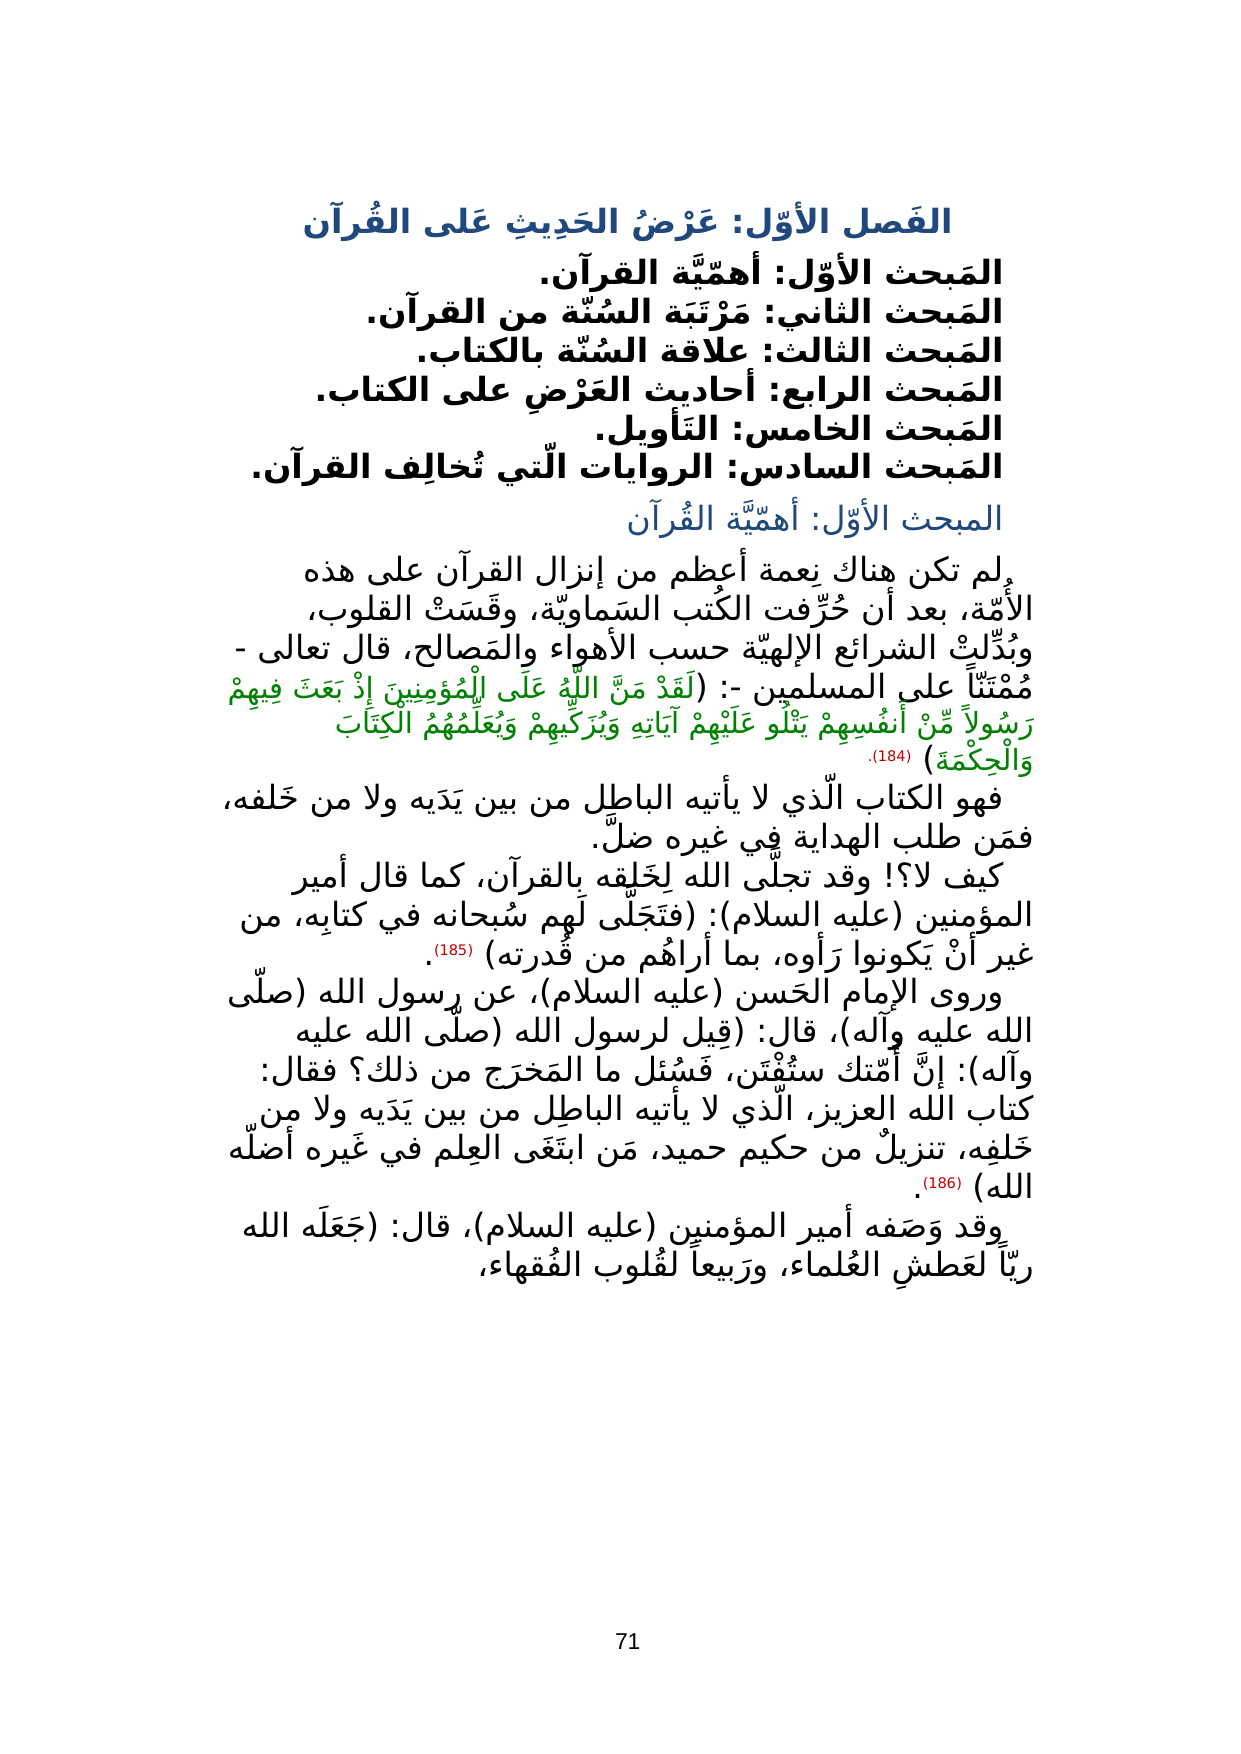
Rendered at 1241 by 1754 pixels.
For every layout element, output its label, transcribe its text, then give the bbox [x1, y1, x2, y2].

text المَبحث الخامس: التَأويل. [222, 409, 1033, 448]
text كيف لا؟! وقد تجلَّى الله لِخَلقه بالقرآن، كما قال أمير المؤمنين‏ (عليه السلام): (فتَجَلَّى لَهم سُبحانه في كتابِه، من غير أنْ يَكونوا رَأوه، بما أراهُم من قُدرته) (185). [222, 856, 1033, 973]
text وروى الإمام الحَسن (عليه السلام)، عن رسول الله (صلّى الله عليه وآله)، قال: (قِيل لرسول الله (صلّى الله عليه وآله): إنَّ أُمّتك ستُفْتَن، فَسُئل ما المَخرَج من ذلك؟ فقال: كتاب الله العزيز، الّذي لا يأتيه الباطِل من بين يَدَيه ولا من خَلفِه، تنزيلٌ من حكيم حميد، مَن ابتَغَى العِلم في غَيره أضلّه الله) (186). [222, 973, 1033, 1206]
text المَبحث السادس: الروايات الّتي تُخالِف القرآن. [222, 448, 1033, 487]
text فهو الكتاب الّذي لا يأتيه الباطل من بين يَدَيه ولا من خَلفه، فمَن طلب الهداية في غيره ضلَّ. [222, 779, 1033, 856]
text لم تكن هناك نِعمة أعظم من إنزال القرآن على هذه الأُمّة، بعد أن حُرِّفت الكُتب السَماويّة، وقَسَتْ القلوب، وبُدِّلتْ الشرائع الإلهيّة حسب الأهواء والمَصالح، قال تعالى - مُمْتَنّاً على المسلمين -: (لَقَدْ مَنَّ اللّهُ عَلَى الْمُؤمِنِينَ إِذْ بَعَثَ فِيهِمْ رَسُولاً مِّنْ أَنفُسِهِمْ يَتْلُو عَلَيْهِمْ آيَاتِهِ وَيُزَكِّيهِمْ وَيُعَلِّمُهُمُ الْكِتَابَ وَالْحِكْمَةَ) (184). [222, 551, 1033, 779]
text المَبحث الرابع: أحاديث العَرْضِ على الكتاب. [222, 370, 1033, 409]
subtitle المبحث الأوّل: أهمّيَّة القُرآن [222, 499, 1033, 538]
text المَبحث الثالث: علاقة السُنّة بالكتاب. [222, 331, 1033, 370]
text وقد وَصَفه أمير المؤمنين (‏عليه السلام)، قال: (جَعَلَه الله ريّاً لعَطشِ العُلماء، ورَبيعاً لقُلوب الفُقهاء، [222, 1206, 1033, 1284]
subtitle الفَصل الأوّل: عَرْضُ الحَدِيثِ عَلى القُرآن [222, 202, 1033, 241]
text المَبحث الثاني: مَرْتَبَة السُنّة من القرآن. [222, 292, 1033, 331]
text المَبحث الأوّل: أهمّيَّة القرآن. [222, 253, 1033, 292]
